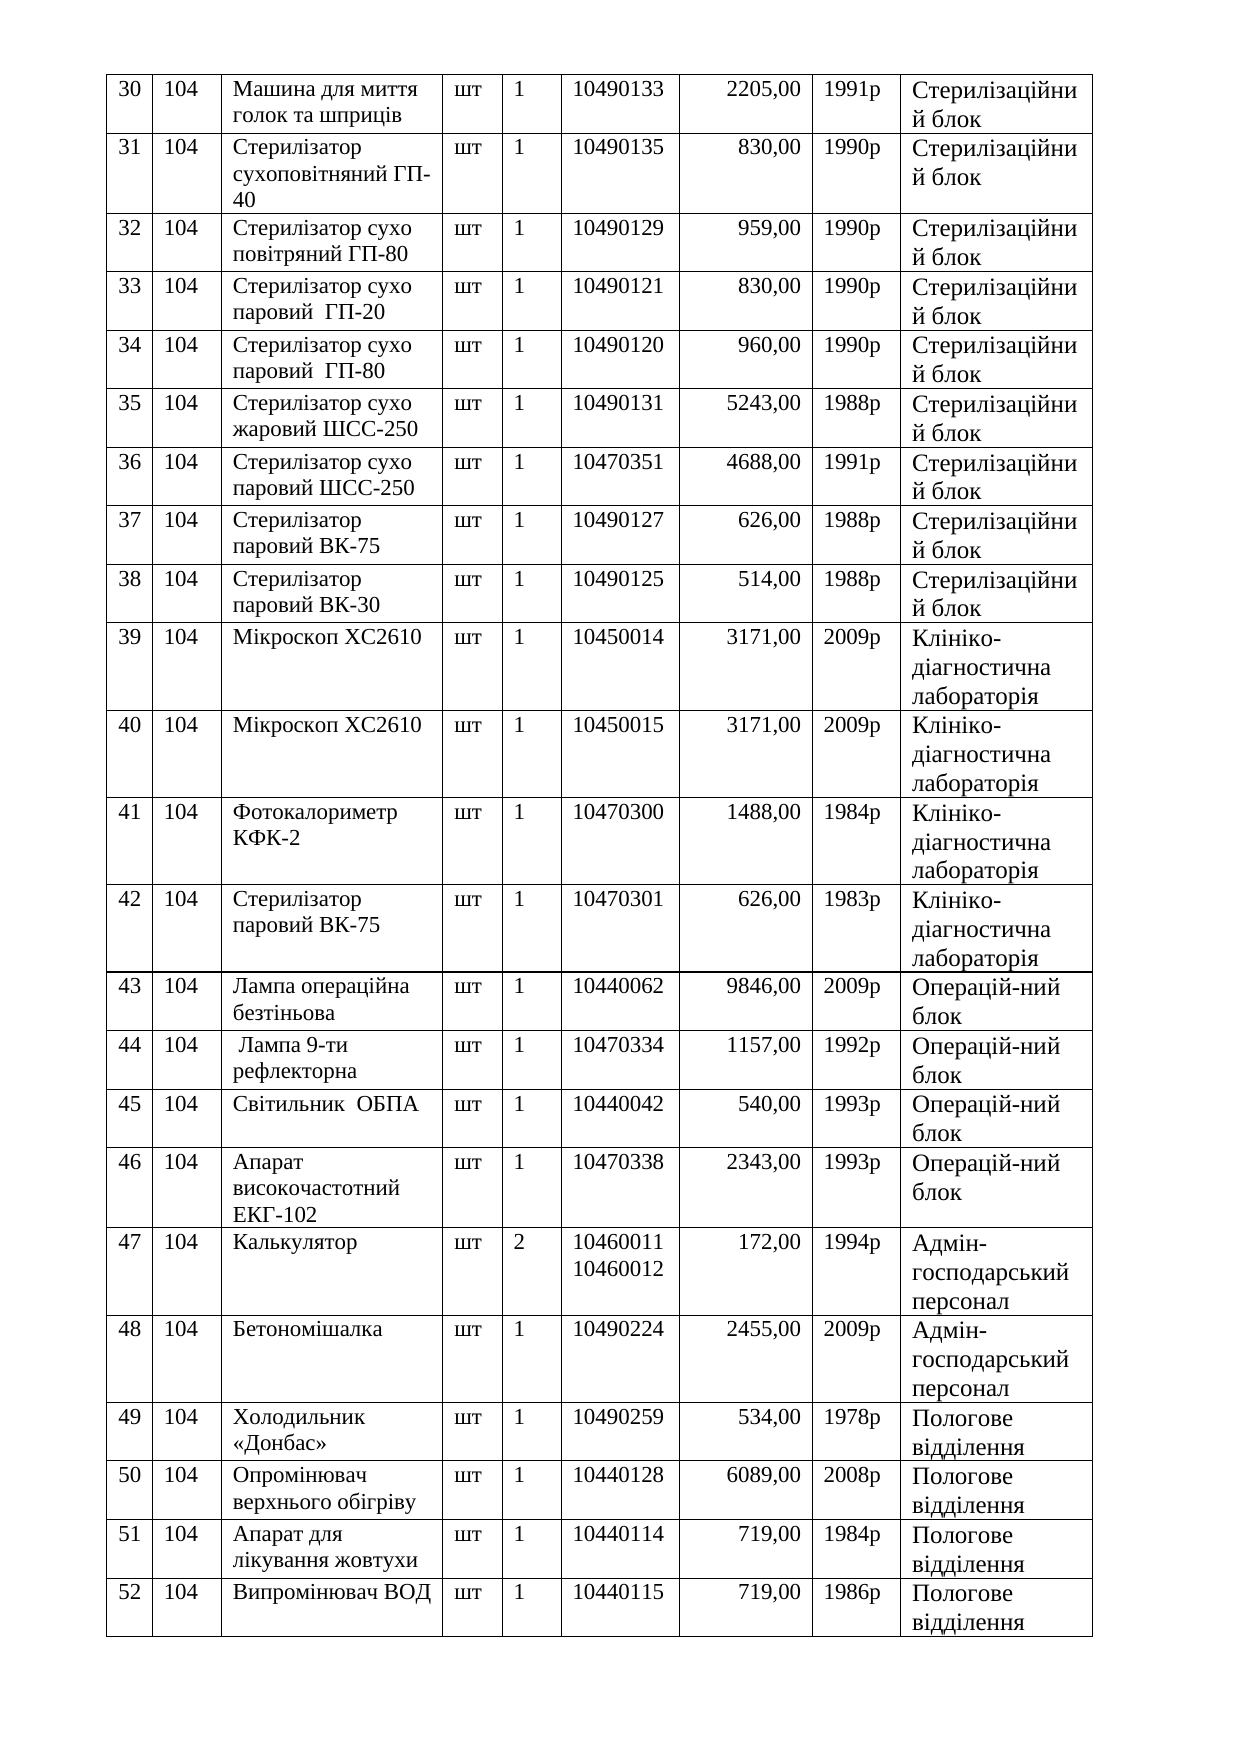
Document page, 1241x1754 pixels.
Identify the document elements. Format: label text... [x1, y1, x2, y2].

table_cell 1990р [813, 331, 900, 388]
table_cell шт [443, 1090, 502, 1147]
table_cell 1157,00 [680, 1031, 812, 1088]
table_cell 960,00 [680, 331, 812, 388]
table_cell шт [443, 448, 502, 505]
table_cell 10450015 [562, 711, 679, 797]
table_cell Мікроскоп ХС2610 [222, 623, 442, 709]
table_cell 10440128 [562, 1461, 679, 1519]
table_cell 1 [503, 885, 561, 971]
table_cell 104 [153, 1031, 221, 1088]
table_cell 2009р [813, 623, 900, 709]
table_cell 2455,00 [680, 1316, 812, 1402]
table_cell шт [443, 711, 502, 797]
table_cell 10450014 [562, 623, 679, 709]
table_cell Мікроскоп ХС2610 [222, 711, 442, 797]
table_cell 10490224 [562, 1316, 679, 1402]
table_cell 830,00 [680, 272, 812, 329]
table_cell шт [443, 1148, 502, 1227]
table_cell 1988р [813, 506, 900, 564]
table_cell 1991р [813, 448, 900, 505]
table_cell Пологове відділення [901, 1461, 1092, 1519]
table_cell 1 [503, 75, 561, 132]
table_cell шт [443, 75, 502, 132]
table_cell Стерилізаційний блок [901, 506, 1092, 564]
table_cell 1991р [813, 75, 900, 132]
table_cell 1 [503, 798, 561, 884]
table_cell 1993р [813, 1148, 900, 1227]
table_cell Світильник ОБПА [222, 1090, 442, 1147]
table_cell шт [443, 331, 502, 388]
table_cell 9846,00 [680, 973, 812, 1030]
table_cell 1994р [813, 1228, 900, 1314]
table_cell 172,00 [680, 1228, 812, 1314]
table_cell 35 [107, 389, 152, 447]
table_cell Стерилізаційний блок [901, 565, 1092, 622]
table_cell 1 [503, 973, 561, 1030]
table_cell 104 [153, 623, 221, 709]
table_cell 540,00 [680, 1090, 812, 1147]
table_cell 32 [107, 214, 152, 271]
table_cell Стерилізаційний блок [901, 134, 1092, 212]
table_cell Стерилізатор паровий ВК-30 [222, 565, 442, 622]
table_cell 6089,00 [680, 1461, 812, 1519]
table_cell Лампа операційна безтіньова [222, 973, 442, 1030]
table_cell 10490127 [562, 506, 679, 564]
table_cell Пологове відділення [901, 1403, 1092, 1460]
table_cell Стерилізаційний блок [901, 272, 1092, 329]
table_cell 34 [107, 331, 152, 388]
table_cell шт [443, 1316, 502, 1402]
table_cell 2343,00 [680, 1148, 812, 1227]
table_cell 1 [503, 448, 561, 505]
table_cell 1 [503, 1090, 561, 1147]
table_cell 104 [153, 1520, 221, 1577]
table_cell 1990р [813, 214, 900, 271]
table_cell Операцій-ний блок [901, 1090, 1092, 1147]
table_cell 959,00 [680, 214, 812, 271]
table_cell шт [443, 623, 502, 709]
table_cell 104 [153, 134, 221, 212]
table_cell шт [443, 389, 502, 447]
table_cell 46 [107, 1148, 152, 1227]
table_cell Лампа 9-ти рефлекторна [222, 1031, 442, 1088]
table_cell 5243,00 [680, 389, 812, 447]
table_cell шт [443, 1228, 502, 1314]
table_cell Фотокалориметр КФК-2 [222, 798, 442, 884]
table_cell Стерилізатор сухо жаровий ШСС-250 [222, 389, 442, 447]
table_cell 514,00 [680, 565, 812, 622]
table_cell 10470300 [562, 798, 679, 884]
table_cell шт [443, 272, 502, 329]
table_cell 1 [503, 134, 561, 212]
table_cell Стерилізатор сухо повітряний ГП-80 [222, 214, 442, 271]
table_cell 1 [503, 565, 561, 622]
table_cell 41 [107, 798, 152, 884]
table_cell Клініко-діагностична лабораторія [901, 623, 1092, 709]
table_cell Бетономішалка [222, 1316, 442, 1402]
table_cell 10490120 [562, 331, 679, 388]
table_cell шт [443, 134, 502, 212]
table_cell Стерилізатор сухо паровий ШСС-250 [222, 448, 442, 505]
table_cell Стерилізатор паровий ВК-75 [222, 885, 442, 971]
table_cell 1983р [813, 885, 900, 971]
table_cell 104 [153, 885, 221, 971]
table_cell 2009р [813, 711, 900, 797]
table_cell 45 [107, 1090, 152, 1147]
table_cell 1488,00 [680, 798, 812, 884]
table_cell 1 [503, 1403, 561, 1460]
table_cell 719,00 [680, 1520, 812, 1577]
table_cell 1992р [813, 1031, 900, 1088]
table_cell 3171,00 [680, 623, 812, 709]
table_cell 1 [503, 623, 561, 709]
table_cell Калькулятор [222, 1228, 442, 1314]
table_cell 2205,00 [680, 75, 812, 132]
table_cell шт [443, 885, 502, 971]
table_cell 4688,00 [680, 448, 812, 505]
table_cell Стерилізатор паровий ВК-75 [222, 506, 442, 564]
table_cell 10490129 [562, 214, 679, 271]
table_cell Стерилізаційний блок [901, 331, 1092, 388]
table_cell 104 [153, 565, 221, 622]
table_cell 1 [503, 1520, 561, 1577]
table_cell 2009р [813, 1316, 900, 1402]
table_cell Клініко-діагностична лабораторія [901, 885, 1092, 971]
table_cell Машина для миття голок та шприців [222, 75, 442, 132]
table_cell 52 [107, 1579, 152, 1636]
table_cell 33 [107, 272, 152, 329]
table_cell шт [443, 1520, 502, 1577]
table_cell 1988р [813, 565, 900, 622]
table_cell 1 [503, 331, 561, 388]
table_cell шт [443, 1461, 502, 1519]
table_cell 1990р [813, 272, 900, 329]
table_cell 49 [107, 1403, 152, 1460]
table_cell 1 [503, 1031, 561, 1088]
table_cell 104 [153, 711, 221, 797]
table_cell 51 [107, 1520, 152, 1577]
table_cell 44 [107, 1031, 152, 1088]
table_cell 1988р [813, 389, 900, 447]
table_cell Стерилізаційний блок [901, 389, 1092, 447]
table_cell 104 [153, 1403, 221, 1460]
table_cell шт [443, 798, 502, 884]
table_cell 104 [153, 1090, 221, 1147]
table_cell 1 [503, 1579, 561, 1636]
table_cell 37 [107, 506, 152, 564]
table_cell 104 [153, 331, 221, 388]
table_cell Холодильник «Донбас» [222, 1403, 442, 1460]
table_cell 1984р [813, 798, 900, 884]
table_cell Апарат для лікування жовтухи [222, 1520, 442, 1577]
table_cell 10440115 [562, 1579, 679, 1636]
table_cell 104 [153, 506, 221, 564]
table_cell 104 [153, 1148, 221, 1227]
table_cell 31 [107, 134, 152, 212]
table_cell 1 [503, 389, 561, 447]
table_cell 10470351 [562, 448, 679, 505]
table_cell 2 [503, 1228, 561, 1314]
table_cell Опромінювач верхнього обігріву [222, 1461, 442, 1519]
table_cell 830,00 [680, 134, 812, 212]
table_cell 1990р [813, 134, 900, 212]
table_cell 2009р [813, 973, 900, 1030]
table_cell Стерилізаційний блок [901, 448, 1092, 505]
table_cell Стерилізаційний блок [901, 214, 1092, 271]
table_cell 534,00 [680, 1403, 812, 1460]
table_cell шт [443, 1031, 502, 1088]
table_cell 10440042 [562, 1090, 679, 1147]
table_cell 1 [503, 214, 561, 271]
table_cell Адмін-господарський персонал [901, 1316, 1092, 1402]
table_cell Стерилізатор сухо паровий ГП-80 [222, 331, 442, 388]
table_cell Апарат високочастотний ЕКГ-102 [222, 1148, 442, 1227]
table_cell 104 [153, 1228, 221, 1314]
table_cell 10490259 [562, 1403, 679, 1460]
table_cell 1984р [813, 1520, 900, 1577]
table_cell Клініко-діагностична лабораторія [901, 711, 1092, 797]
table_cell Пологове відділення [901, 1579, 1092, 1636]
table_cell 1 [503, 1316, 561, 1402]
table_cell 104 [153, 1316, 221, 1402]
table_cell 104 [153, 1461, 221, 1519]
table_cell 1 [503, 711, 561, 797]
table_cell 10490121 [562, 272, 679, 329]
table_cell 104 [153, 1579, 221, 1636]
table_cell 10470338 [562, 1148, 679, 1227]
table_cell 104 [153, 389, 221, 447]
table_cell 47 [107, 1228, 152, 1314]
table_cell шт [443, 1579, 502, 1636]
table_cell Операцій-ний блок [901, 1031, 1092, 1088]
table_cell 1 [503, 1148, 561, 1227]
table_cell шт [443, 973, 502, 1030]
table_cell 10490131 [562, 389, 679, 447]
table_cell 1 [503, 1461, 561, 1519]
table_cell 10490133 [562, 75, 679, 132]
table_cell Операцій-ний блок [901, 1148, 1092, 1227]
table_cell 39 [107, 623, 152, 709]
table_cell 104 [153, 214, 221, 271]
table_cell 43 [107, 973, 152, 1030]
table_cell 104 [153, 973, 221, 1030]
table_cell 50 [107, 1461, 152, 1519]
table_cell 104 [153, 448, 221, 505]
table_cell 30 [107, 75, 152, 132]
table_cell 10460011 10460012 [562, 1228, 679, 1314]
table_cell 1 [503, 272, 561, 329]
table_cell 1993р [813, 1090, 900, 1147]
table_cell Клініко-діагностична лабораторія [901, 798, 1092, 884]
table_cell Адмін-господарський персонал [901, 1228, 1092, 1314]
table_cell 3171,00 [680, 711, 812, 797]
table_cell 104 [153, 272, 221, 329]
table_cell 1978р [813, 1403, 900, 1460]
table_cell Операцій-ний блок [901, 973, 1092, 1030]
table_cell 10470301 [562, 885, 679, 971]
table_cell 104 [153, 798, 221, 884]
table_cell 48 [107, 1316, 152, 1402]
table_cell шт [443, 506, 502, 564]
table_cell шт [443, 1403, 502, 1460]
table_cell 1 [503, 506, 561, 564]
table_cell 2008р [813, 1461, 900, 1519]
table_cell 719,00 [680, 1579, 812, 1636]
table_cell 10490135 [562, 134, 679, 212]
table_cell шт [443, 214, 502, 271]
table_cell 626,00 [680, 885, 812, 971]
table_cell Пологове відділення [901, 1520, 1092, 1577]
table_cell Стерилізатор сухоповітняний ГП-40 [222, 134, 442, 212]
table_cell Стерилізаційний блок [901, 75, 1092, 132]
table_cell Випромінювач ВОД [222, 1579, 442, 1636]
table_cell шт [443, 565, 502, 622]
table_cell 10470334 [562, 1031, 679, 1088]
table_cell 10490125 [562, 565, 679, 622]
table_cell 1986р [813, 1579, 900, 1636]
table_cell 40 [107, 711, 152, 797]
table_cell 36 [107, 448, 152, 505]
table_cell 104 [153, 75, 221, 132]
table_cell Стерилізатор сухо паровий ГП-20 [222, 272, 442, 329]
table_cell 38 [107, 565, 152, 622]
table_cell 42 [107, 885, 152, 971]
table_cell 10440114 [562, 1520, 679, 1577]
table_cell 10440062 [562, 973, 679, 1030]
table_cell 626,00 [680, 506, 812, 564]
